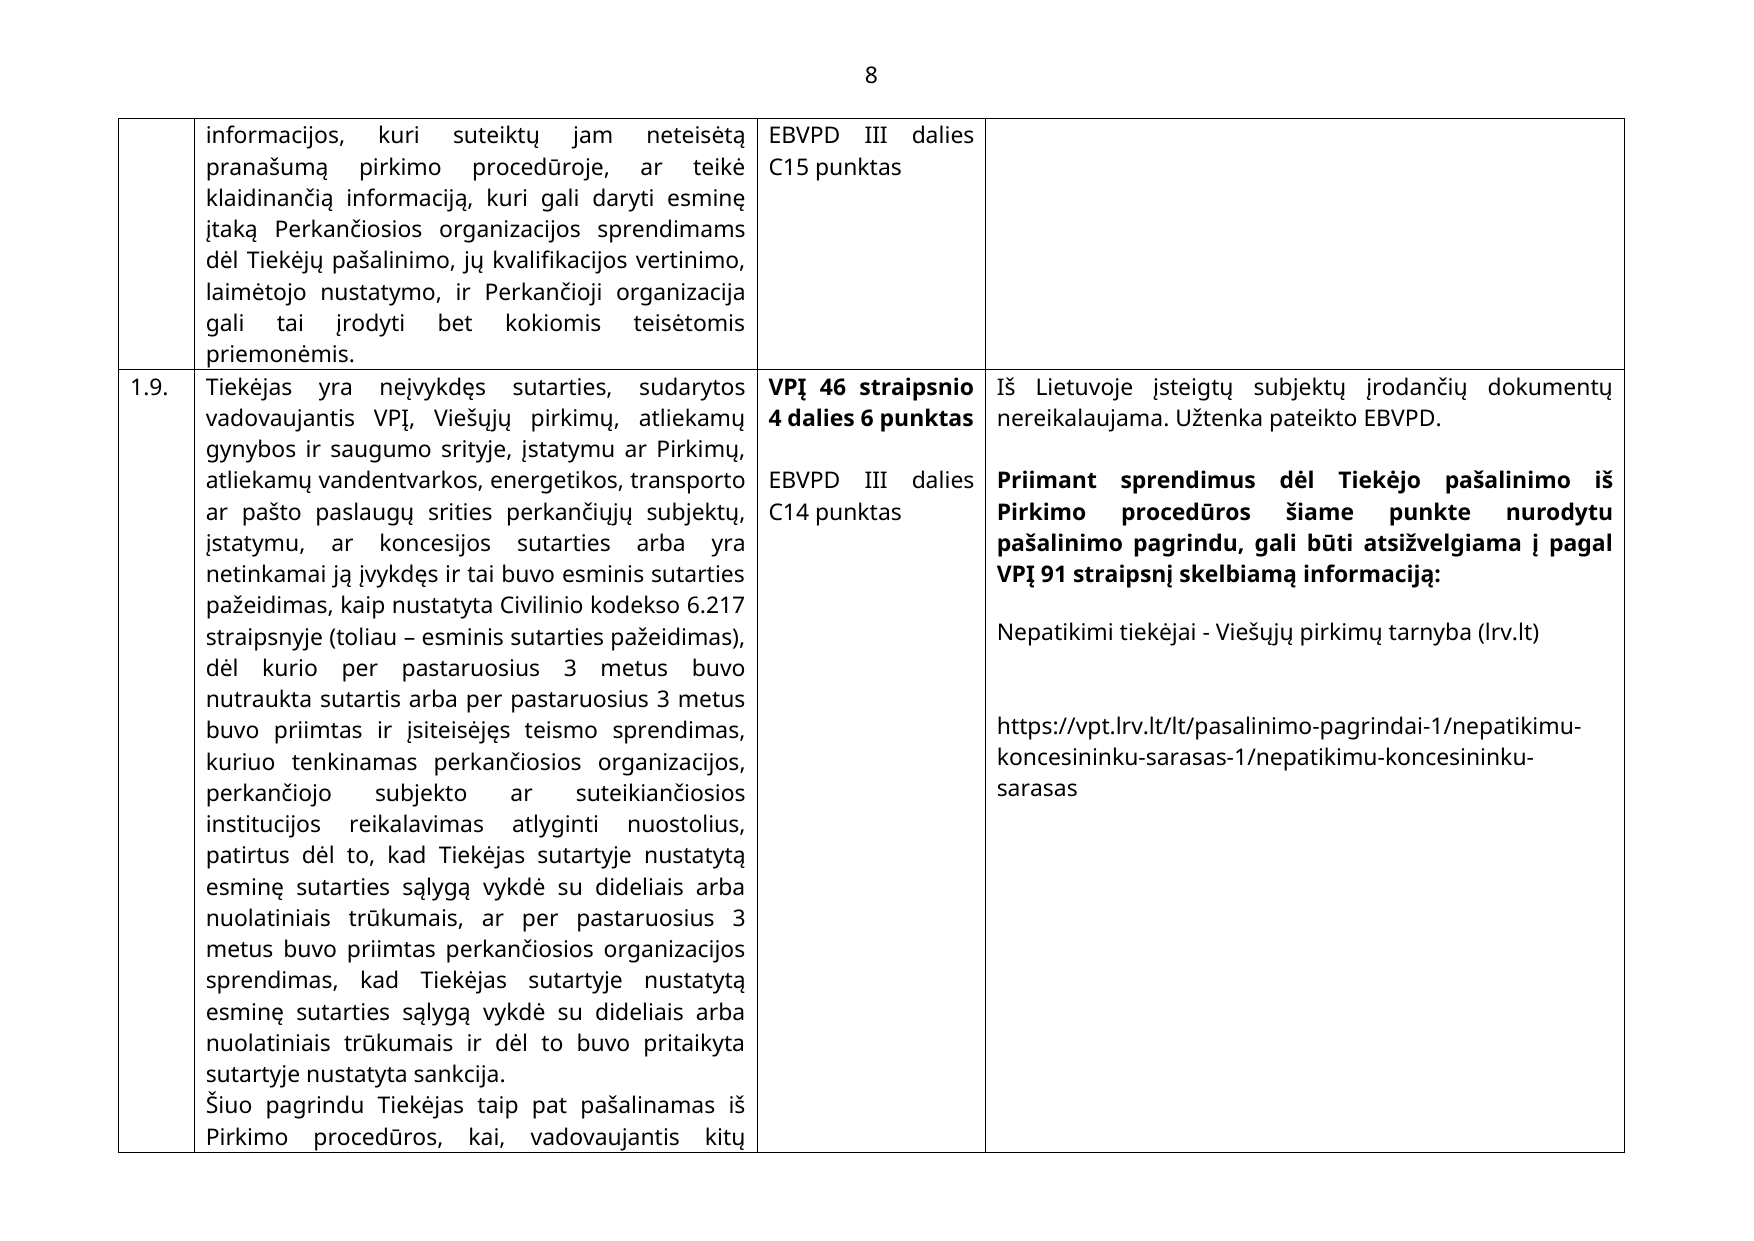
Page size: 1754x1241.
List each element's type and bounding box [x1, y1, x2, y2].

table_cell [195, 119, 757, 369]
table_cell [119, 119, 194, 369]
table_cell [119, 370, 194, 1152]
table_cell [758, 370, 985, 1152]
table_cell [758, 119, 985, 369]
table_cell [195, 370, 757, 1152]
table_cell [986, 119, 1624, 369]
table_cell [986, 370, 1624, 1152]
